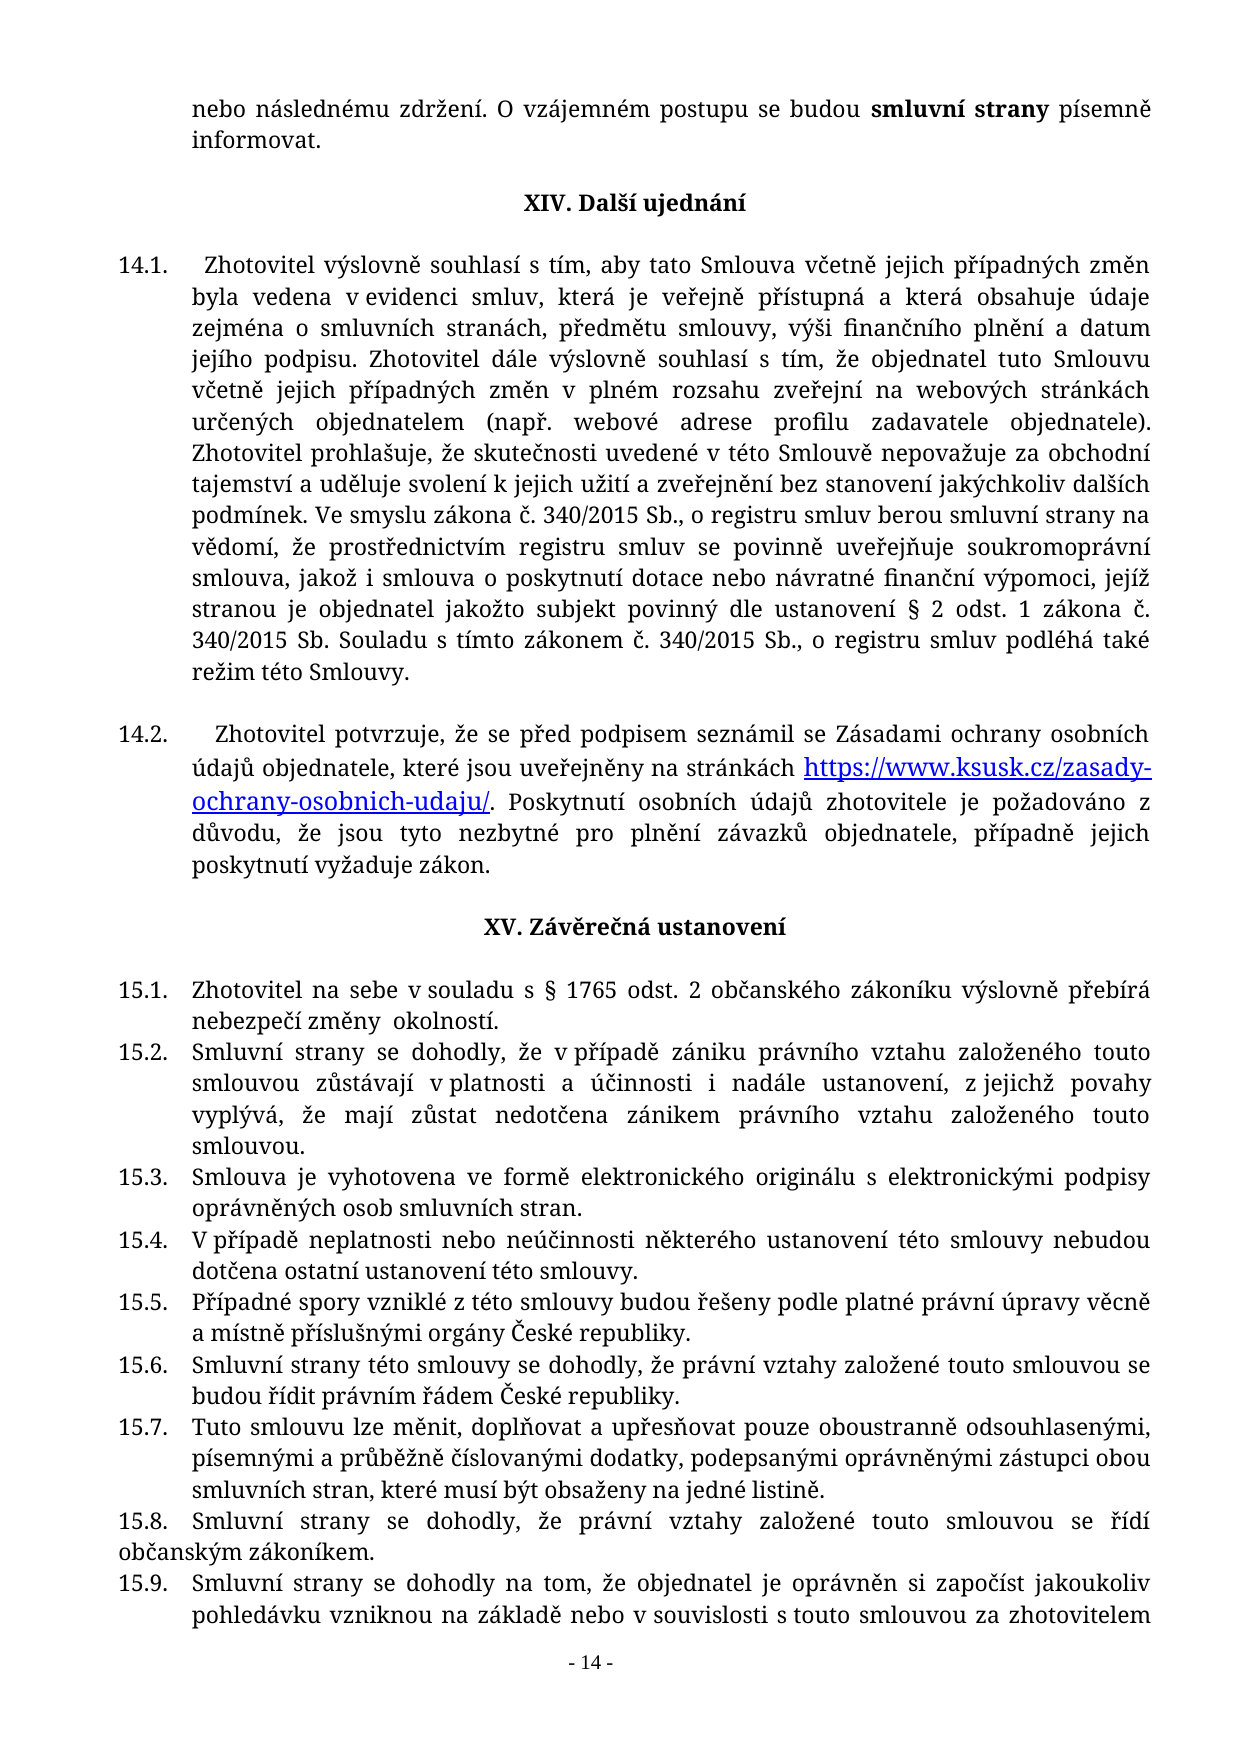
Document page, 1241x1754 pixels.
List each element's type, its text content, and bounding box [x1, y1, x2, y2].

text 14.2. Zhotovitel potvrzuje, že se před podpisem seznámil se Zásadami ochrany osobních údajů objednatele, které jsou uveřejněny na stránkách https://www.ksusk.cz/zasady-ochrany-osobnich-udaju/. Poskytnutí osobních údajů zhotovitele je požadováno z důvodu, že jsou tyto nezbytné pro plnění závazků objednatele, případně jejich poskytnutí vyžaduje zákon. [118, 718, 1152, 880]
text XV. Závěrečná ustanovení [118, 911, 1152, 942]
text 14.1. Zhotovitel výslovně souhlasí s tím, aby tato Smlouva včetně jejich případných změn byla vedena v evidenci smluv, která je veřejně přístupná a která obsahuje údaje zejména o smluvních stranách, předmětu smlouvy, výši finančního plnění a datum jejího podpisu. Zhotovitel dále výslovně souhlasí s tím, že objednatel tuto Smlouvu včetně jejich případných změn v plném rozsahu zveřejní na webových stránkách určených objednatelem (např. webové adrese profilu zadavatele objednatele). Zhotovitel prohlašuje, že skutečnosti uvedené v této Smlouvě nepovažuje za obchodní tajemství a uděluje svolení k jejich užití a zveřejnění bez stanovení jakýchkoliv dalších podmínek. Ve smyslu zákona č. 340/2015 Sb., o registru smluv berou smluvní strany na vědomí, že prostřednictvím registru smluv se povinně uveřejňuje soukromoprávní smlouva, jakož i smlouva o poskytnutí dotace nebo návratné finanční výpomoci, jejíž stranou je objednatel jakožto subjekt povinný dle ustanovení § 2 odst. 1 zákona č. 340/2015 Sb. Souladu s tímto zákonem č. 340/2015 Sb., o registru smluv podléhá také režim této Smlouvy. [118, 249, 1152, 687]
text XIV. Další ujednání [118, 187, 1152, 218]
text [118, 1567, 1152, 1630]
text 15.7. Tuto smlouvu lze měnit, doplňovat a upřesňovat pouze oboustranně odsouhlasenými, písemnými a průběžně číslovanými dodatky, podepsanými oprávněnými zástupci obou smluvních stran, které musí být obsaženy na jedné listině. [118, 1411, 1152, 1505]
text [118, 93, 1152, 155]
text 15.2. Smluvní strany se dohodly, že v případě zániku právního vztahu založeného touto smlouvou zůstávají v platnosti a účinnosti i nadále ustanovení, z jejichž povahy vyplývá, že mají zůstat nedotčena zánikem právního vztahu založeného touto smlouvou. [118, 1036, 1152, 1161]
text 15.5. Případné spory vzniklé z této smlouvy budou řešeny podle platné právní úpravy věcně a místně příslušnými orgány České republiky. [118, 1286, 1152, 1348]
text 15.3. Smlouva je vyhotovena ve formě elektronického originálu s elektronickými podpisy oprávněných osob smluvních stran. [118, 1161, 1152, 1223]
text 15.4. V případě neplatnosti nebo neúčinnosti některého ustanovení této smlouvy nebudou dotčena ostatní ustanovení této smlouvy. [118, 1223, 1152, 1286]
text 15.6. Smluvní strany této smlouvy se dohodly, že právní vztahy založené touto smlouvou se budou řídit právním řádem České republiky. [118, 1348, 1152, 1411]
text 15.1. Zhotovitel na sebe v souladu s § 1765 odst. 2 občanského zákoníku výslovně přebírá nebezpečí změny okolností. [118, 973, 1152, 1036]
text 15.8. Smluvní strany se dohodly, že právní vztahy založené touto smlouvou se řídí občanským zákoníkem. [118, 1505, 1152, 1567]
